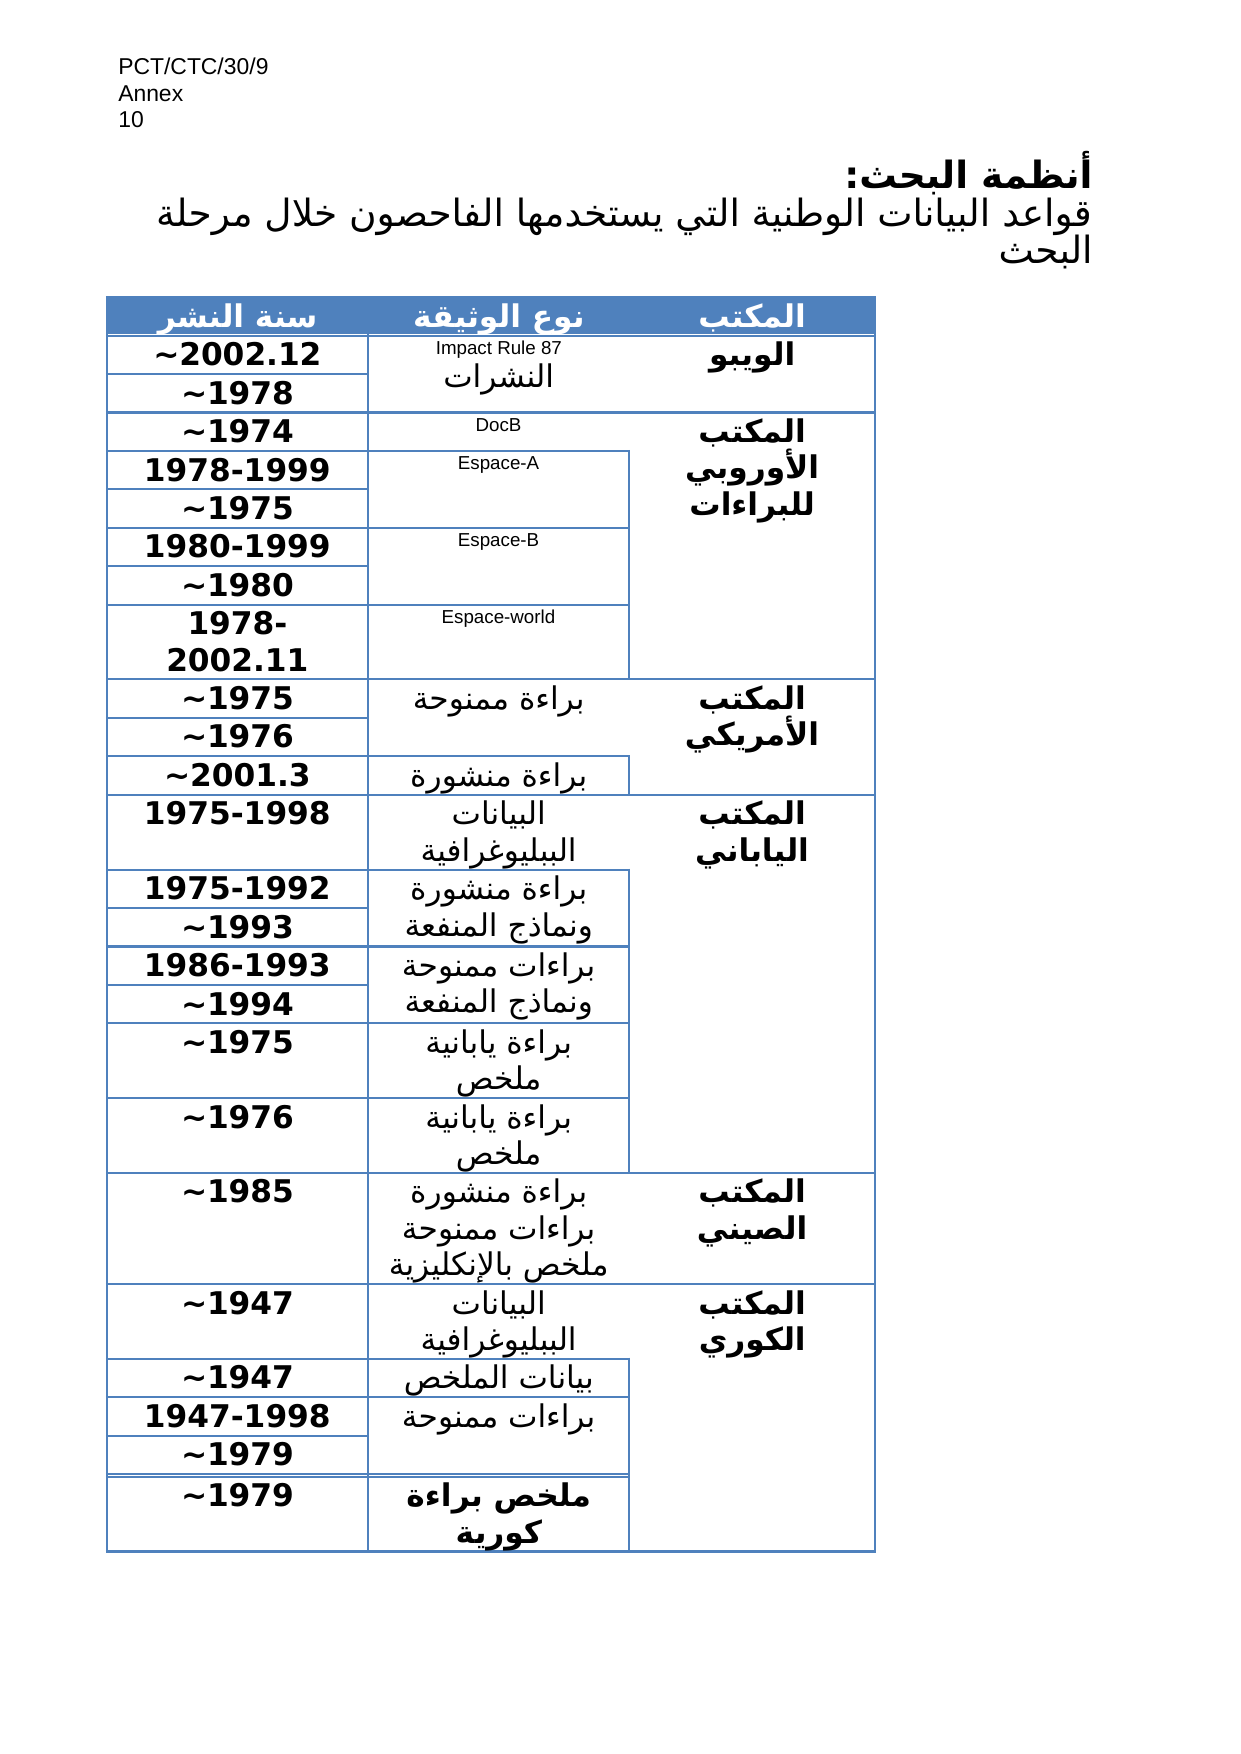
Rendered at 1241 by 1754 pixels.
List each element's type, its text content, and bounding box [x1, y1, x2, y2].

table_cell 1985~ [108, 1174, 367, 1283]
table_cell 1975-1998 [108, 796, 367, 868]
table_cell 1980-1999 [108, 529, 367, 565]
table_header نوع الوثيقة [369, 298, 629, 334]
table_header المكتب [629, 298, 874, 334]
table_header سنة النشر [108, 298, 367, 334]
table_cell بيانات الملخص [369, 1360, 628, 1396]
table_cell Espace-B [369, 529, 628, 603]
table_cell المكتب الأمريكي [629, 680, 874, 794]
table_cell براءة يابانية ملخص [369, 1099, 628, 1172]
table_cell 1978-1999 [108, 452, 367, 488]
table_cell المكتب الكوري [629, 1285, 874, 1550]
table_cell 1986-1993 [108, 948, 367, 984]
table_cell البيانات الببليوغرافية [369, 1285, 629, 1358]
table_cell Impact Rule 87 النشرات [369, 337, 629, 411]
table_cell Espace-world [369, 606, 628, 678]
table_cell الويبو [629, 337, 874, 411]
table_cell 1976~ [108, 1099, 367, 1172]
table_cell براءات ممنوحة ونماذج المنفعة [369, 948, 628, 1022]
table_cell براءة منشورة ونماذج المنفعة [369, 871, 628, 945]
table_cell 1947~ [108, 1285, 367, 1358]
table_cell 1975~ [108, 490, 367, 527]
table_cell Espace-A [369, 452, 628, 527]
table_cell 1947-1998 [108, 1398, 367, 1434]
table_cell 1994~ [108, 986, 367, 1022]
table_cell 1980~ [108, 567, 367, 603]
table_cell المكتب الصيني [629, 1174, 874, 1283]
table_cell 1975~ [108, 1024, 367, 1097]
table_cell 1978-2002.11 [108, 606, 367, 678]
table_cell المكتب الأوروبي للبراءات [629, 414, 874, 678]
table_cell براءة منشورة [369, 757, 628, 794]
table_cell DocB [369, 414, 629, 450]
table_cell 1979~ [108, 1478, 367, 1550]
text قواعد البيانات الوطنية التي يستخدمها الفاحصون خلال مرحلة البحث [118, 196, 1092, 271]
table_cell براءة منشورة براءات ممنوحة ملخص بالإنكليزية [369, 1174, 629, 1283]
table_cell 1976~ [108, 719, 367, 755]
table_cell 1978~ [108, 375, 367, 411]
text أنظمة البحث: [118, 158, 1092, 196]
table_cell 2002.12~ [108, 337, 367, 373]
table_cell 1974~ [108, 414, 367, 450]
table_cell المكتب الياباني [629, 796, 874, 1172]
table_cell 1975-1992 [108, 871, 367, 907]
table_cell البيانات الببليوغرافية [369, 796, 629, 868]
table_cell 1947~ [108, 1360, 367, 1396]
table_cell 1993~ [108, 909, 367, 945]
table_cell 2001.3~ [108, 757, 367, 794]
table_cell براءة يابانية ملخص [369, 1024, 628, 1097]
table_cell 1975~ [108, 680, 367, 717]
table_cell ملخص براءة كورية [369, 1478, 628, 1550]
table_cell براءة ممنوحة [369, 680, 629, 755]
table_cell 1979~ [108, 1437, 367, 1473]
table_cell براءات ممنوحة [369, 1398, 628, 1473]
